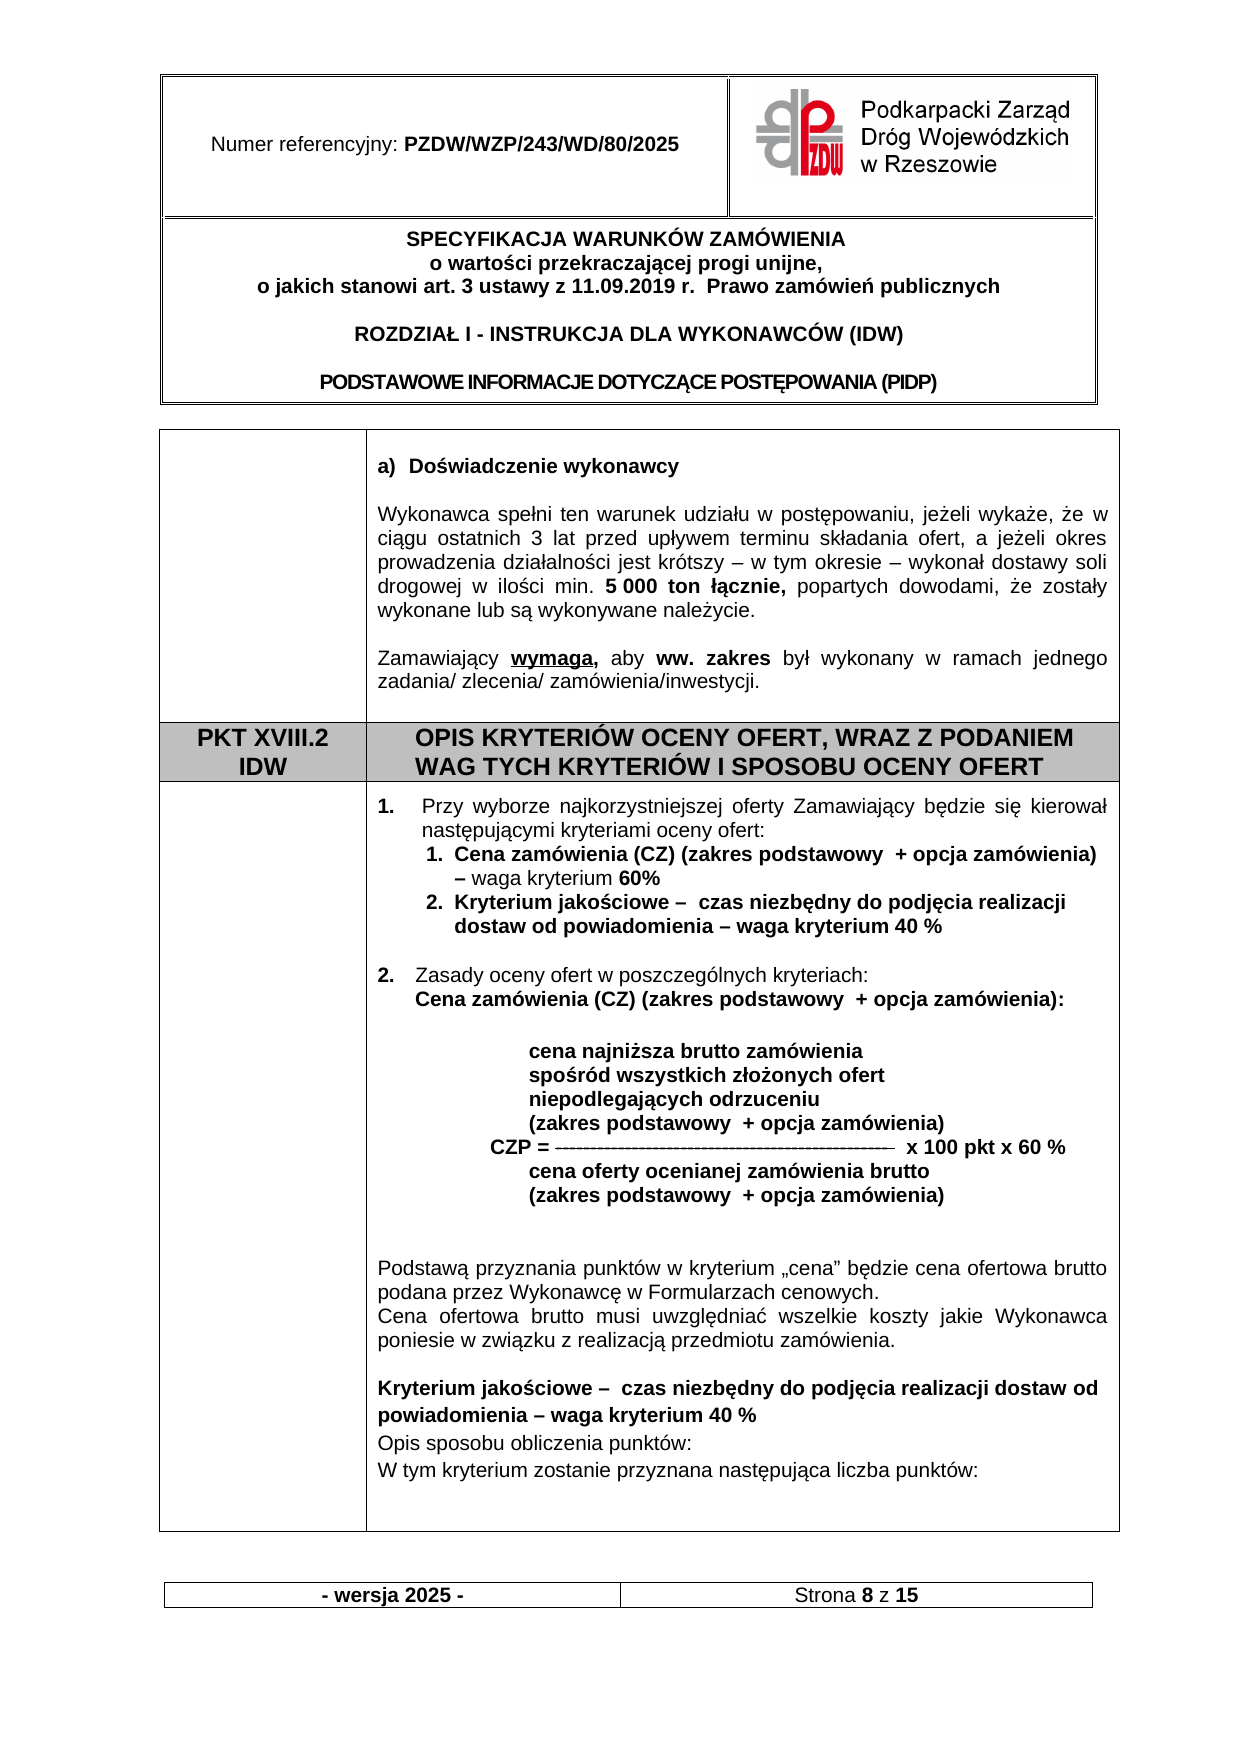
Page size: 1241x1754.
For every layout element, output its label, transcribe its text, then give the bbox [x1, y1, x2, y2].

table_cell [160, 782, 366, 1531]
picture [752, 84, 1074, 185]
table_cell [160, 430, 366, 722]
table_cell PKT XVIII.2 IDW [160, 723, 366, 781]
table_cell OPIS KRYTERIÓW OCENY OFERT, WRAZ Z PODANIEM WAG TYCH KRYTERIÓW I SPOSOBU OCENY OFERT [367, 723, 1119, 781]
